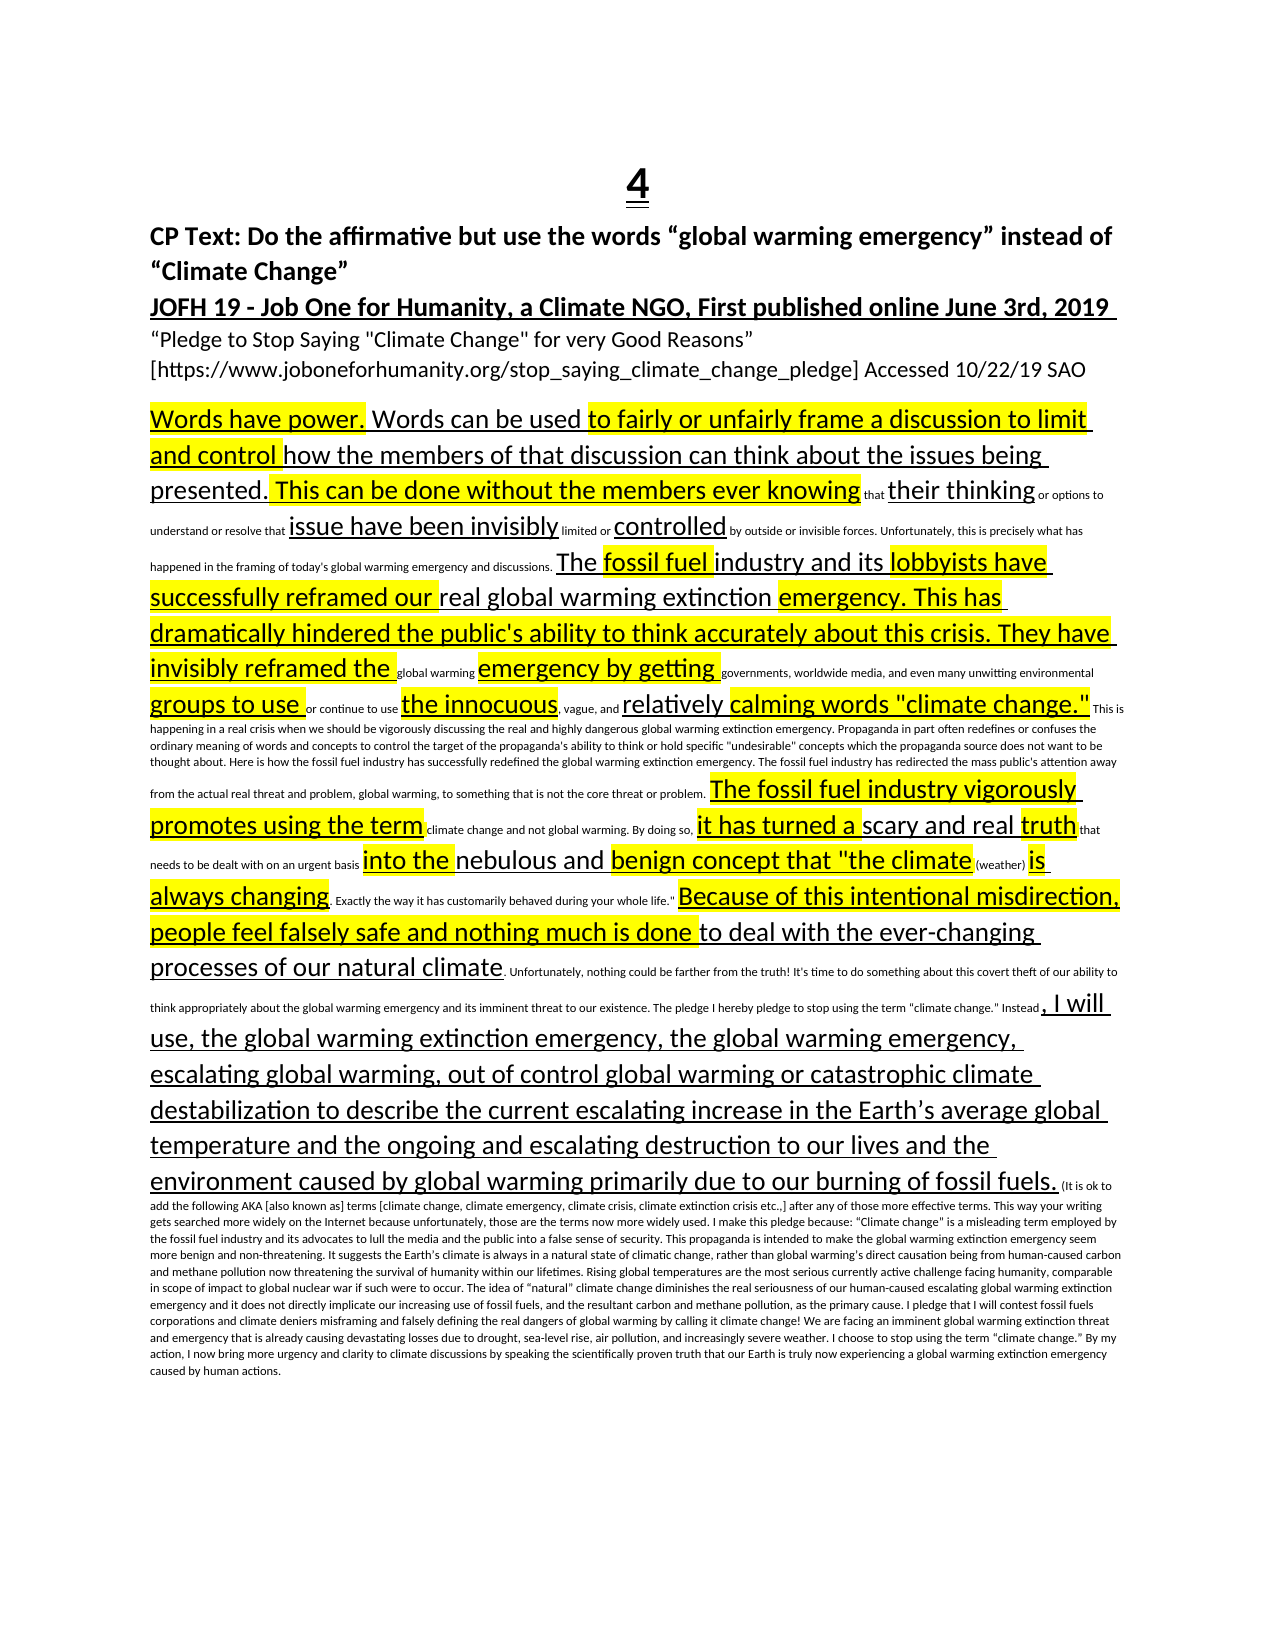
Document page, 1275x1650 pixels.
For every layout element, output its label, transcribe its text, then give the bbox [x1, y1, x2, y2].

subtitle CP Text: Do the affirmative but use the words “global warming emergency” instead of “Climate Change” [150, 219, 1125, 287]
text Words have power. Words can be used to fairly or unfairly frame a discussion to limit and control how the members of that discussion can think about the issues being presented. This can be done without the members ever knowing that their thinking or options to understand or resolve that issue have been invisibly limited or controlled by outside or invisible forces. Unfortunately, this is precisely what has happened in the framing of today's global warming emergency and discussions. The fossil fuel industry and its lobbyists have successfully reframed our real global warming extinction emergency. This has dramatically hindered the public's ability to think accurately about this crisis. They have invisibly reframed the global warming emergency by getting governments, worldwide media, and even many unwitting environmental groups to use or continue to use the innocuous, vague, and relatively calming words "climate change." This is happening in a real crisis when we should be vigorously discussing the real and highly dangerous global warming extinction emergency. Propaganda in part often redefines or confuses the ordinary meaning of words and concepts to control the target of the propaganda's ability to think or hold specific "undesirable" concepts which the propaganda source does not want to be thought about. Here is how the fossil fuel industry has successfully redefined the global warming extinction emergency. The fossil fuel industry has redirected the mass public's attention away from the actual real threat and problem, global warming, to something that is not the core threat or problem. The fossil fuel industry vigorously promotes using the term climate change and not global warming. By doing so, it has turned a scary and real truth that needs to be dealt with on an urgent basis into the nebulous and benign concept that "the climate (weather) is always changing. Exactly the way it has customarily behaved during your whole life." Because of this intentional misdirection, people feel falsely safe and nothing much is done to deal with the ever-changing processes of our natural climate. Unfortunately, nothing could be farther from the truth! It's time to do something about this covert theft of our ability to think appropriately about the global warming emergency and its imminent threat to our existence. The pledge I hereby pledge to stop using the term “climate change.” Instead, I will use, the global warming extinction emergency, the global warming emergency, escalating global warming, out of control global warming or catastrophic climate destabilization to describe the current escalating increase in the Earth’s average global temperature and the ongoing and escalating destruction to our lives and the environment caused by global warming primarily due to our burning of fossil fuels. (It is ok to add the following AKA [also known as] terms [climate change, climate emergency, climate crisis, climate extinction crisis etc.,] after any of those more effective terms. This way your writing gets searched more widely on the Internet because unfortunately, those are the terms now more widely used. I make this pledge because: “Climate change” is a misleading term employed by the fossil fuel industry and its advocates to lull the media and the public into a false sense of security. This propaganda is intended to make the global warming extinction emergency seem more benign and non-threatening. It suggests the Earth’s climate is always in a natural state of climatic change, rather than global warming’s direct causation being from human-caused carbon and methane pollution now threatening the survival of humanity within our lifetimes. Rising global temperatures are the most serious currently active challenge facing humanity, comparable in scope of impact to global nuclear war if such were to occur. The idea of “natural” climate change diminishes the real seriousness of our human-caused escalating global warming extinction emergency and it does not directly implicate our increasing use of fossil fuels, and the resultant carbon and methane pollution, as the primary cause. I pledge that I will contest fossil fuels corporations and climate deniers misframing and falsely defining the real dangers of global warming by calling it climate change! We are facing an imminent global warming extinction threat and emergency that is already causing devastating losses due to drought, sea-level rise, air pollution, and increasingly severe weather. I choose to stop using the term “climate change.” By my action, I now bring more urgency and clarity to climate discussions by speaking the scientifically proven truth that our Earth is truly now experiencing a global warming extinction emergency caused by human actions. [150, 402, 1125, 1378]
text JOFH 19 - Job One for Humanity, a Climate NGO, First published online June 3rd, 2019 “Pledge to Stop Saying "Climate Change" for very Good Reasons” [https://www.joboneforhumanity.org/stop_saying_climate_change_pledge] Accessed 10/22/19 SAO [150, 290, 1125, 383]
subtitle 4 [150, 154, 1125, 210]
